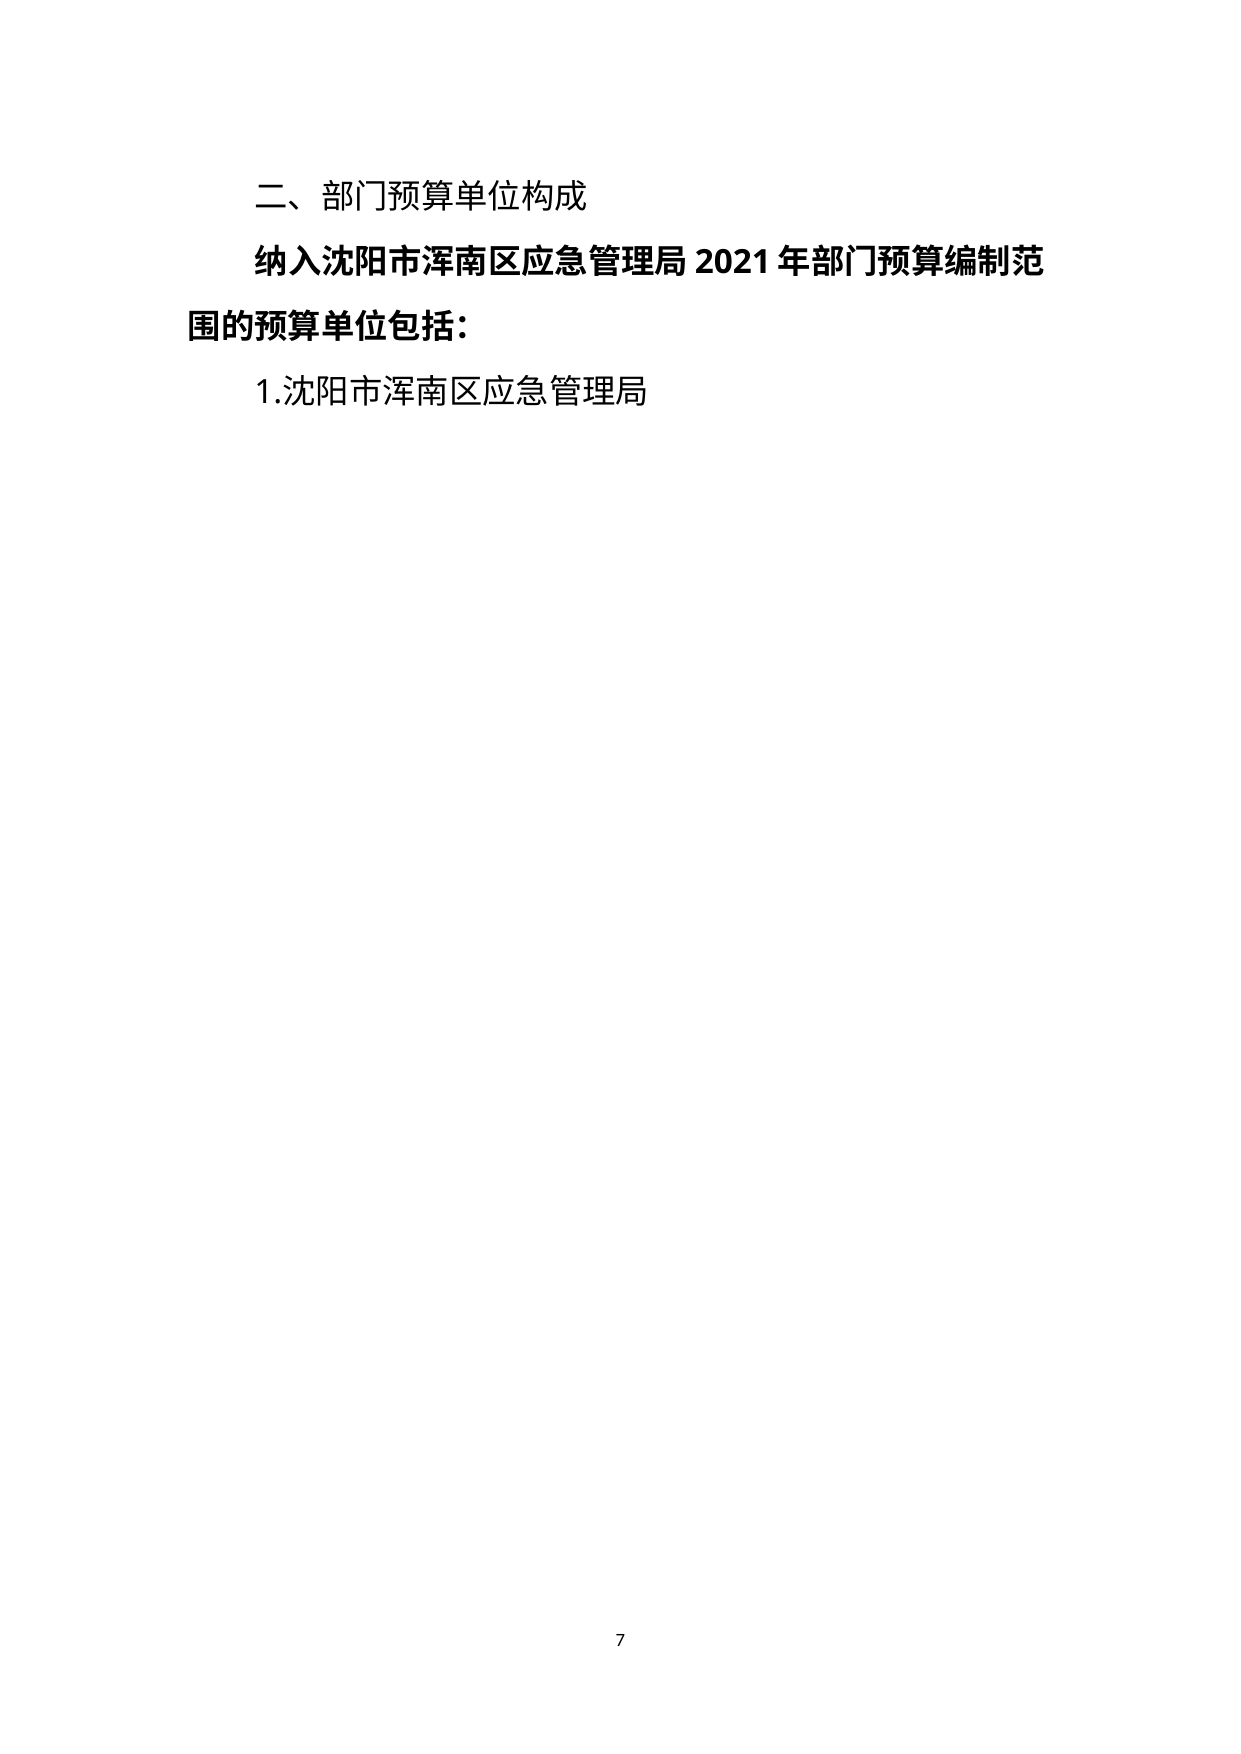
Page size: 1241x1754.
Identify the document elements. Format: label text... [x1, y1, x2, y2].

text 二、部门预算单位构成 [187, 162, 1053, 227]
text 1.沈阳市浑南区应急管理局 [187, 357, 1053, 422]
text 纳入沈阳市浑南区应急管理局2021年部门预算编制范围的预算单位包括： [187, 227, 1053, 357]
